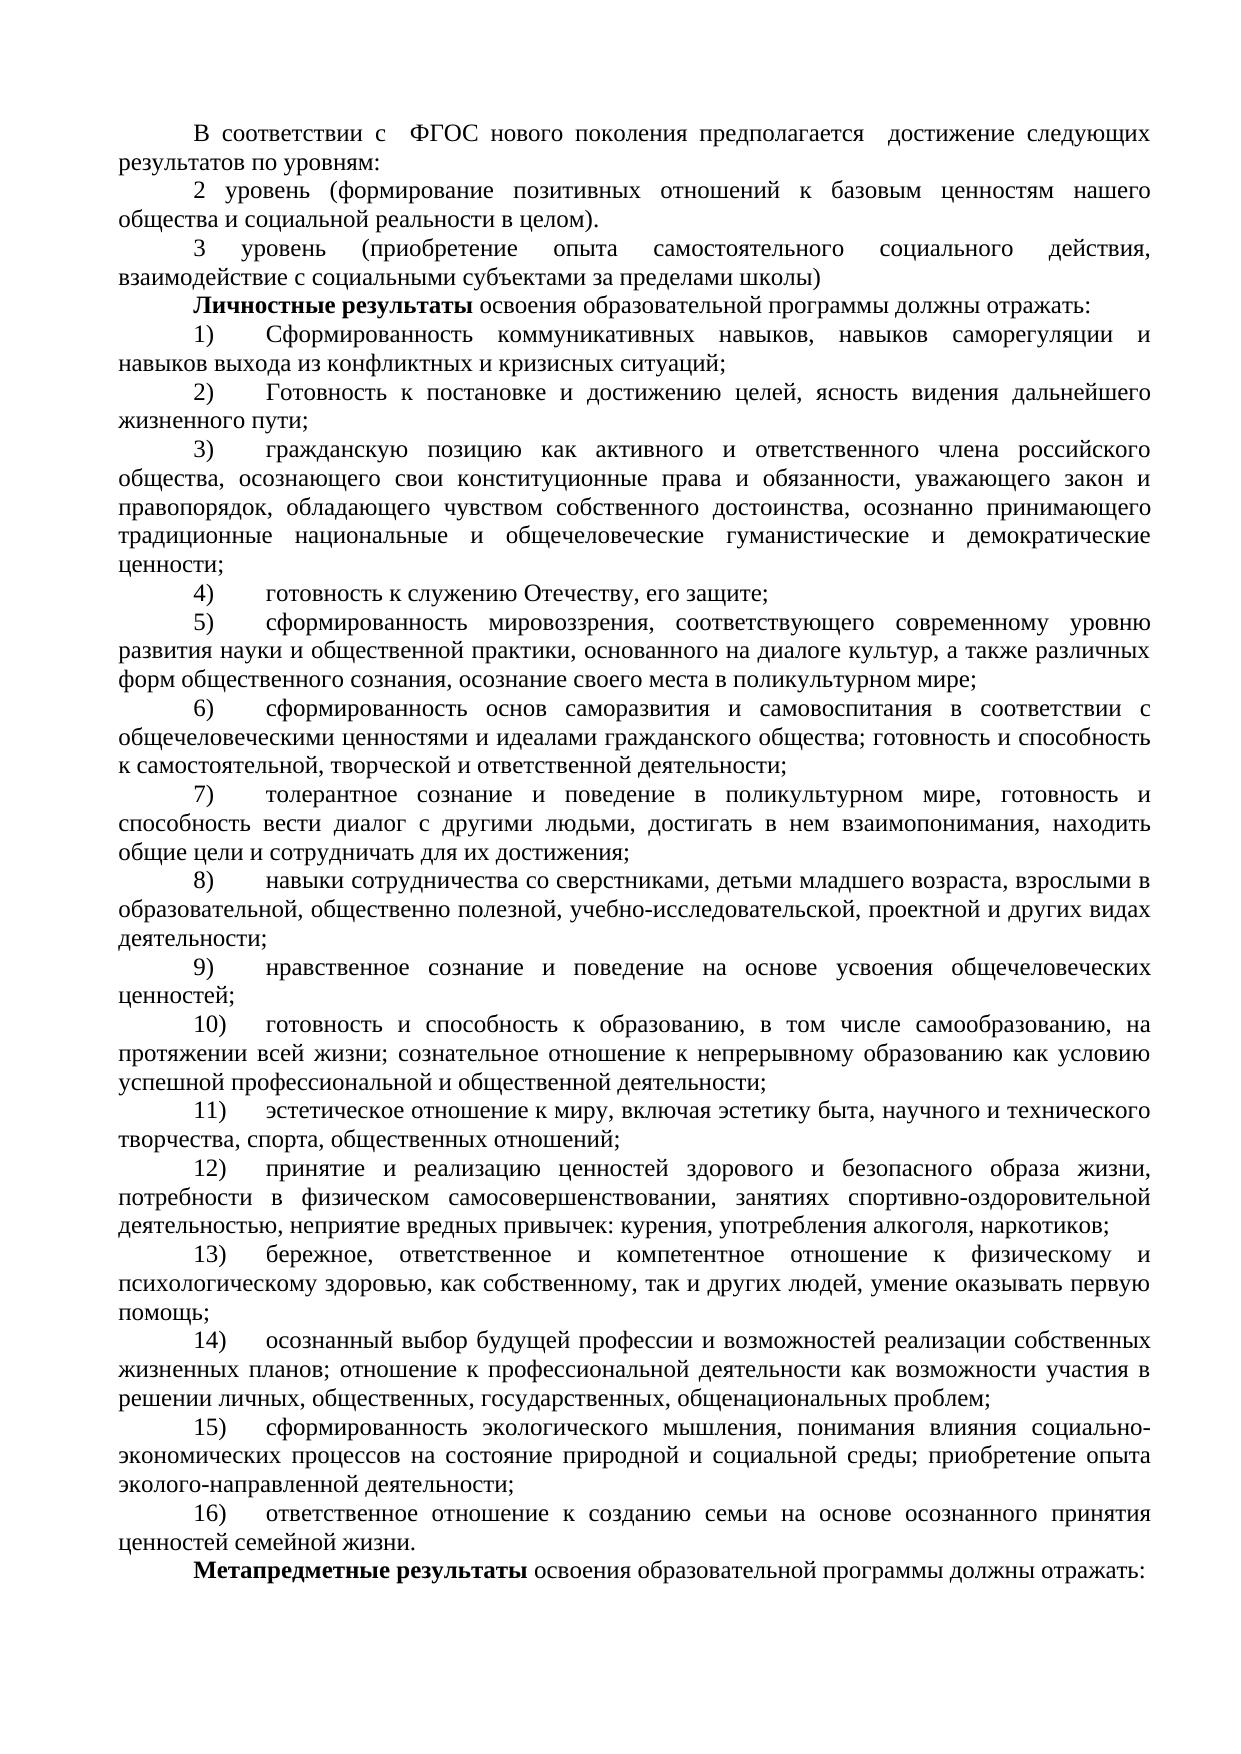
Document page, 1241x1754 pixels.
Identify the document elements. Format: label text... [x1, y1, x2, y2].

text 4) готовность к служению Отечеству, его защите; [118, 578, 1152, 607]
text 15) сформированность экологического мышления, понимания влияния социально-экономических процессов на состояние природной и социальной среды; приобретение опыта эколого-направленной деятельности; [118, 1412, 1152, 1498]
text 8) навыки сотрудничества со сверстниками, детьми младшего возраста, взрослыми в образовательной, общественно полезной, учебно-исследовательской, проектной и других видах деятельности; [118, 866, 1152, 952]
text 11) эстетическое отношение к миру, включая эстетику быта, научного и технического творчества, спорта, общественных отношений; [118, 1096, 1152, 1153]
text Личностные результаты освоения образовательной программы должны отражать: [118, 291, 1152, 319]
text 1) Сформированность коммуникативных навыков, навыков саморегуляции и навыков выхода из конфликтных и кризисных ситуаций; [118, 319, 1152, 377]
text 10) готовность и способность к образованию, в том числе самообразованию, на протяжении всей жизни; сознательное отношение к непрерывному образованию как условию успешной профессиональной и общественной деятельности; [118, 1009, 1152, 1096]
text 5) сформированность мировоззрения, соответствующего современному уровню развития науки и общественной практики, основанного на диалоге культур, а также различных форм общественного сознания, осознание своего места в поликультурном мире; [118, 607, 1152, 693]
text Метапредметные результаты освоения образовательной программы должны отражать: [118, 1556, 1152, 1584]
text 3 уровень (приобретение опыта самостоятельного социального действия, взаимодействие с социальными субъектами за пределами школы) [118, 233, 1152, 291]
text 7) толерантное сознание и поведение в поликультурном мире, готовность и способность вести диалог с другими людьми, достигать в нем взаимопонимания, находить общие цели и сотрудничать для их достижения; [118, 779, 1152, 866]
text 13) бережное, ответственное и компетентное отношение к физическому и психологическому здоровью, как собственному, так и других людей, умение оказывать первую помощь; [118, 1239, 1152, 1326]
text 9) нравственное сознание и поведение на основе усвоения общечеловеческих ценностей; [118, 952, 1152, 1009]
text 3) гражданскую позицию как активного и ответственного члена российского общества, осознающего свои конституционные права и обязанности, уважающего закон и правопорядок, обладающего чувством собственного достоинства, осознанно принимающего традиционные национальные и общечеловеческие гуманистические и демократические ценности; [118, 434, 1152, 578]
text 12) принятие и реализацию ценностей здорового и безопасного образа жизни, потребности в физическом самосовершенствовании, занятиях спортивно-оздоровительной деятельностью, неприятие вредных привычек: курения, употребления алкоголя, наркотиков; [118, 1153, 1152, 1239]
text 16) ответственное отношение к созданию семьи на основе осознанного принятия ценностей семейной жизни. [118, 1498, 1152, 1556]
text 2) Готовность к постановке и достижению целей, ясность видения дальнейшего жизненного пути; [118, 377, 1152, 434]
text 14) осознанный выбор будущей профессии и возможностей реализации собственных жизненных планов; отношение к профессиональной деятельности как возможности участия в решении личных, общественных, государственных, общенациональных проблем; [118, 1326, 1152, 1412]
text 2 уровень (формирование позитивных отношений к базовым ценностям нашего общества и социальной реальности в целом). [118, 176, 1152, 233]
text 6) сформированность основ саморазвития и самовоспитания в соответствии с общечеловеческими ценностями и идеалами гражданского общества; готовность и способность к самостоятельной, творческой и ответственной деятельности; [118, 693, 1152, 779]
text В соответствии с ФГОС нового поколения предполагается достижение следующих результатов по уровням: [118, 118, 1152, 176]
